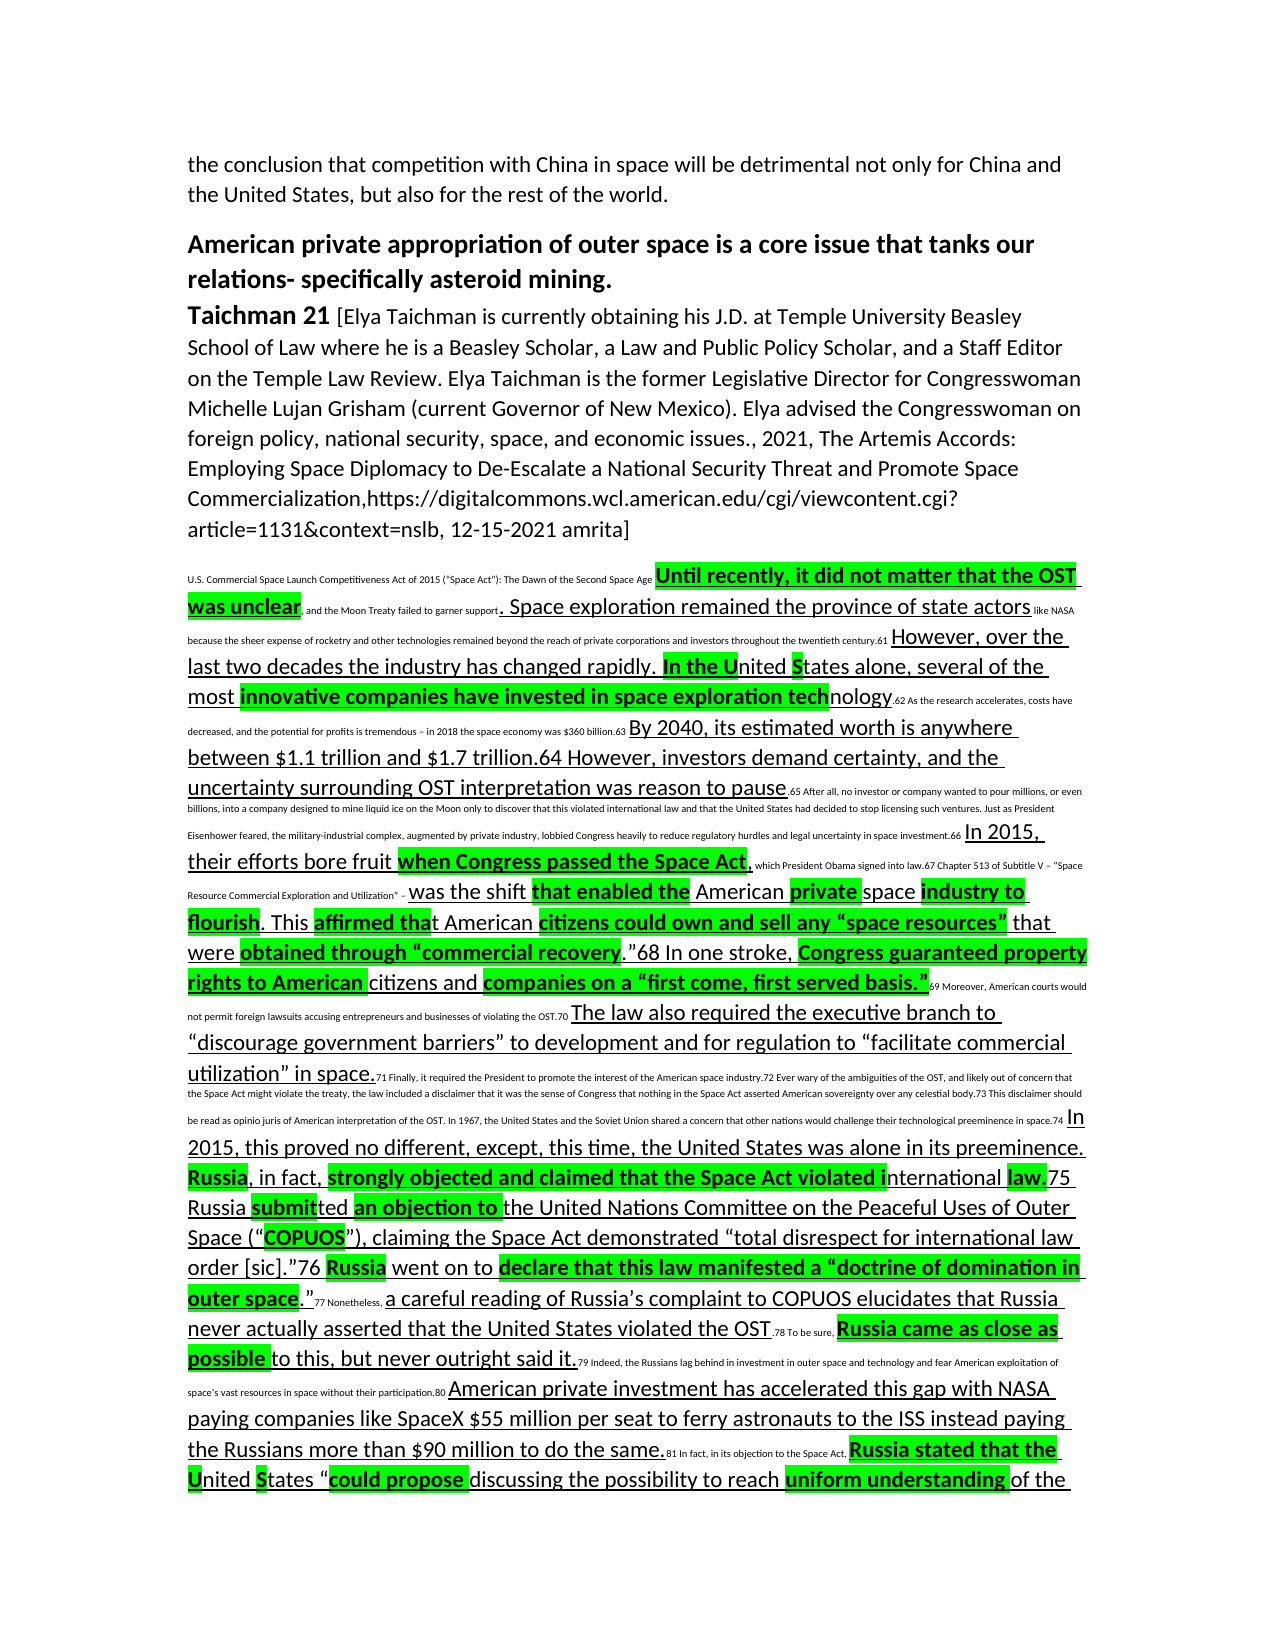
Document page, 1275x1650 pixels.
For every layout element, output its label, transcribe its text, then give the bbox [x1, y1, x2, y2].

text Taichman 21 [Elya Taichman is currently obtaining his J.D. at Temple University Beasley School of Law where he is a Beasley Scholar, a Law and Public Policy Scholar, and a Staff Editor on the Temple Law Review. Elya Taichman is the former Legislative Director for Congresswoman Michelle Lujan Grisham (current Governor of New Mexico). Elya advised the Congresswoman on foreign policy, national security, space, and economic issues., 2021, The Artemis Accords: Employing Space Diplomacy to De-Escalate a National Security Threat and Promote Space Commercialization,https://digitalcommons.wcl.american.edu/cgi/viewcontent.cgi?article=1131&context=nslb, 12-15-2021 amrita] [187, 298, 1087, 543]
subtitle American private appropriation of outer space is a core issue that tanks our relations- specifically asteroid mining. [187, 227, 1087, 296]
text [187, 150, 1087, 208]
